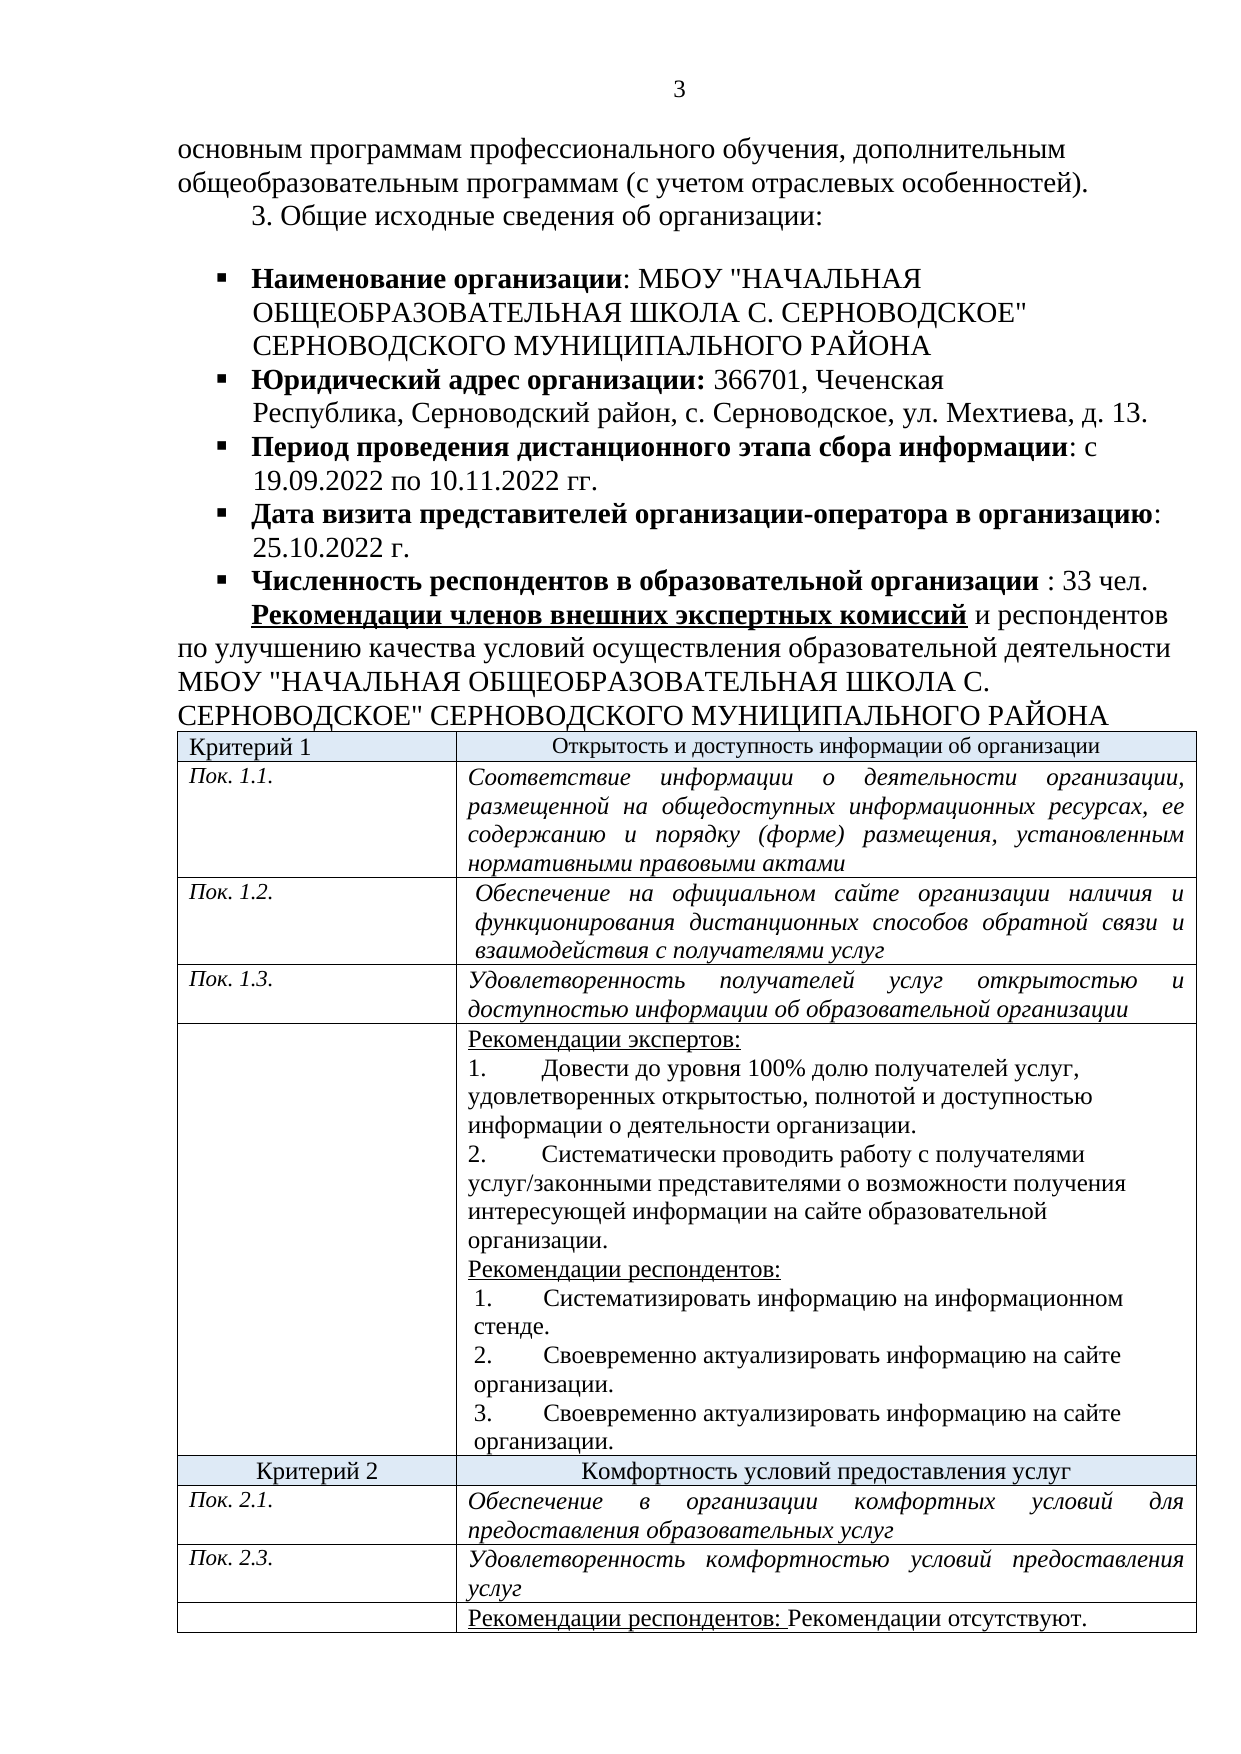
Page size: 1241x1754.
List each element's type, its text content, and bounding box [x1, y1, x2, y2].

text 3. Общие исходные сведения об организации: [177, 198, 1181, 232]
table_cell [178, 1603, 456, 1632]
list Наименование организации: МБОУ "НАЧАЛЬНАЯ ОБЩЕОБРАЗОВАТЕЛЬНАЯ ШКОЛА С. СЕРНОВОДСКОЕ" СЕРНОВОДСКОГО МУНИЦИПАЛЬНОГО РАЙОНА [215, 261, 1181, 362]
table_cell Пок. 2.3. [178, 1545, 456, 1602]
table_cell Обеспечение в организации комфортных условий для предоставления образовательных услуг [457, 1486, 1196, 1543]
table_cell Соответствие информации о деятельности организации, размещенной на общедоступных информационных ресурсах, ее содержанию и порядку (форме) размещения, установленным нормативными правовыми актами [457, 762, 1196, 877]
table_header Открытость и доступность информации об организации [457, 732, 1196, 761]
list Дата визита представителей организации-оператора в организацию: 25.10.2022 г. [215, 496, 1181, 563]
list Период проведения дистанционного этапа сбора информации: с 19.09.2022 по 10.11.2022 гг. [215, 429, 1181, 496]
table_cell Рекомендации экспертов: Довести до уровня 100% долю получателей услуг, удовлетворенных открытостью, полнотой и доступностью информации о деятельности организации. Систематически проводить работу с получателями услуг/законными представителями о возможности получения интересующей информации на сайте образовательной организации. Рекомендации респондентов: Систематизировать информацию на информационном стенде. Своевременно актуализировать информацию на сайте организации. Своевременно актуализировать информацию на сайте организации. [457, 1024, 1196, 1455]
table_cell Удовлетворенность получателей услуг открытостью и доступностью информации об образовательной организации [457, 965, 1196, 1023]
table_cell Пок. 2.1. [178, 1486, 456, 1543]
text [177, 131, 1181, 198]
list Юридический адрес организации: 366701, Чеченская Республика, Серноводский район, с. Серноводское, ул. Мехтиева, д. 13. [215, 362, 1181, 429]
table_cell Рекомендации респондентов: Рекомендации отсутствуют. [457, 1603, 1196, 1632]
table_cell Пок. 1.2. [178, 878, 456, 964]
table_header Критерий 1 [178, 732, 456, 761]
table_cell Критерий 2 [178, 1456, 456, 1485]
table_cell Обеспечение на официальном сайте организации наличия и функционирования дистанционных способов обратной связи и взаимодействия с получателями услуг [457, 878, 1196, 964]
table_cell Пок. 1.1. [178, 762, 456, 877]
table_cell [178, 1024, 456, 1455]
text Рекомендации членов внешних экспертных комиссий и респондентов по улучшению качества условий осуществления образовательной деятельности МБОУ "НАЧАЛЬНАЯ ОБЩЕОБРАЗОВАТЕЛЬНАЯ ШКОЛА С. СЕРНОВОДСКОЕ" СЕРНОВОДСКОГО МУНИЦИПАЛЬНОГО РАЙОНА [177, 597, 1181, 731]
list Численность респондентов в образовательной организации : 33 чел. [215, 563, 1181, 597]
table_cell Комфортность условий предоставления услуг [457, 1456, 1196, 1485]
table_cell Пок. 1.3. [178, 965, 456, 1023]
table_cell Удовлетворенность комфортностью условий предоставления услуг [457, 1545, 1196, 1602]
